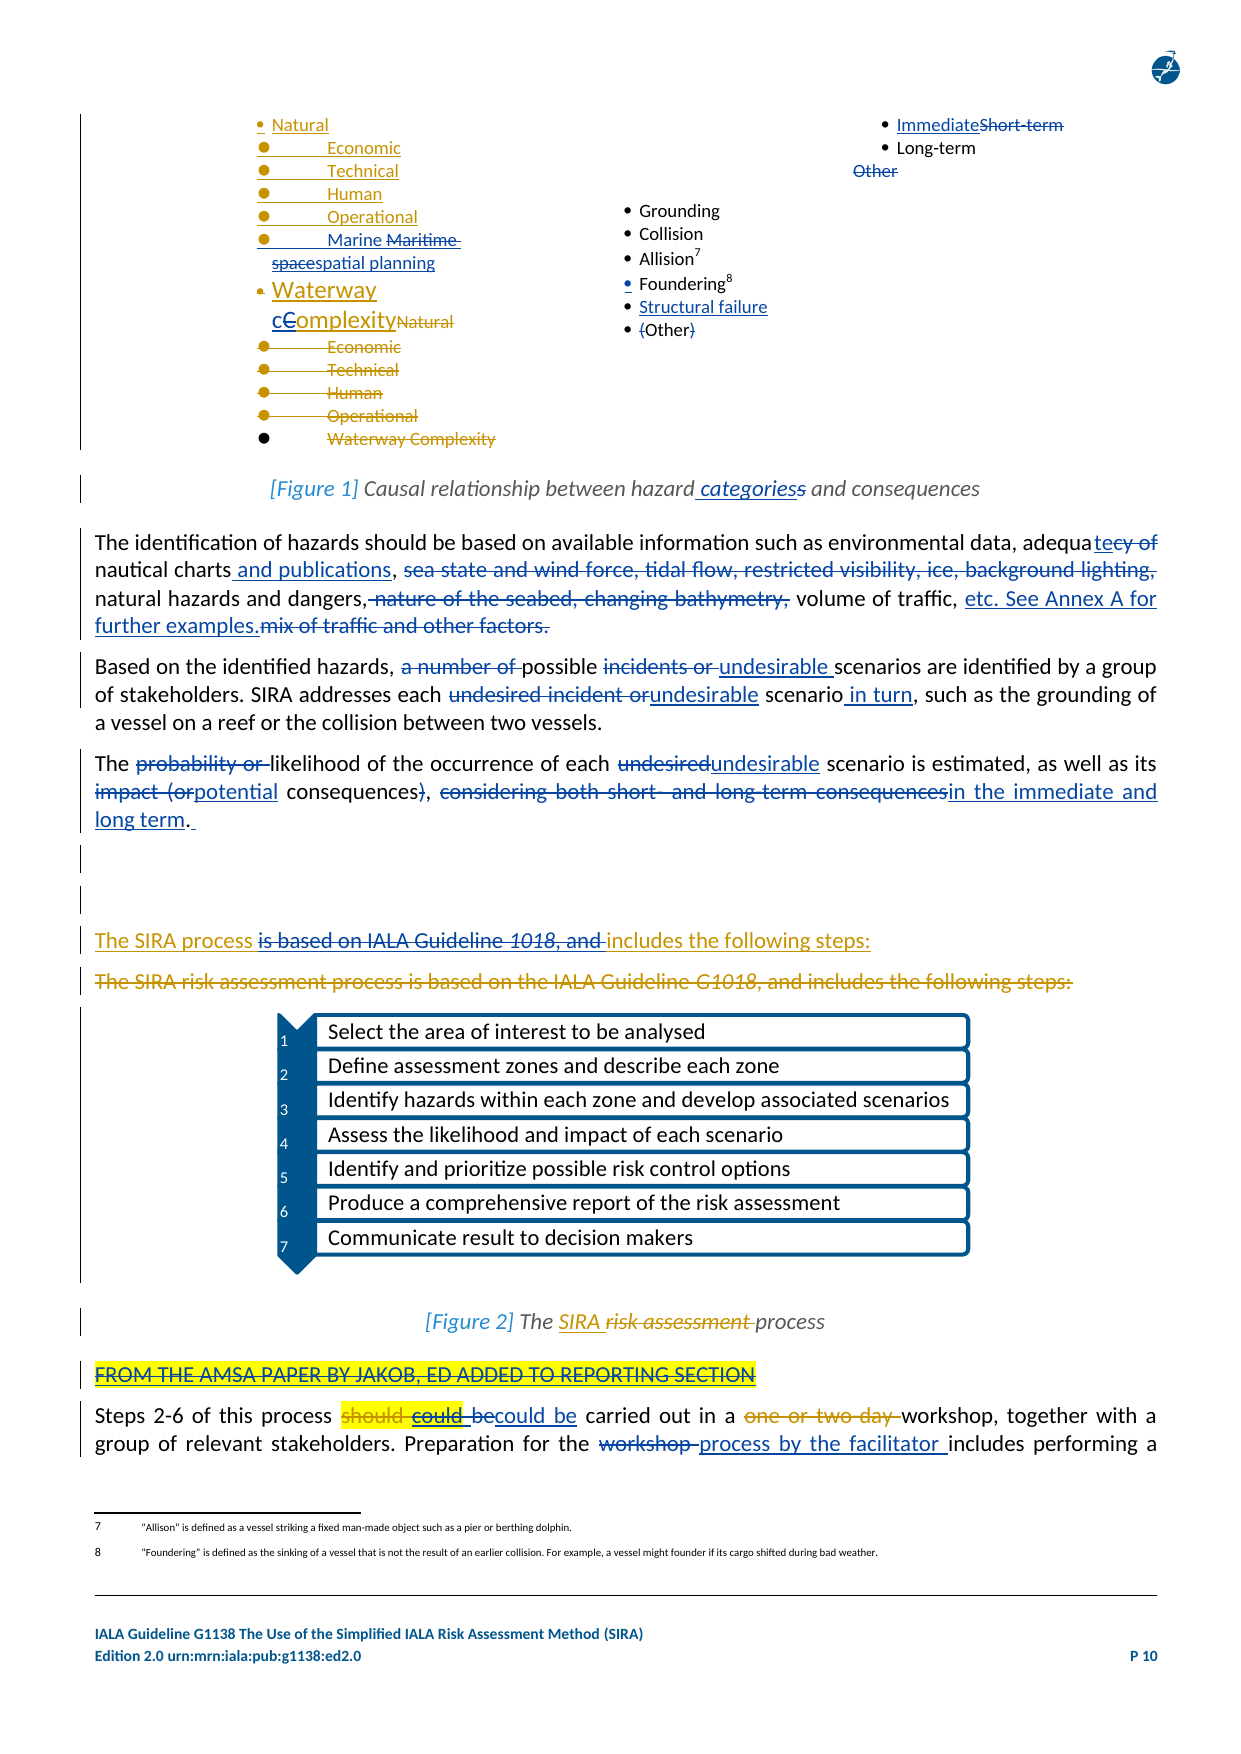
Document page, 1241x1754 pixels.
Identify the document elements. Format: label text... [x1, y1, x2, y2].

picture [1120, 0, 1239, 119]
text The identification of hazards should be based on available information such as environmental data, adequa nautical charts, natural hazards and dangers, volume of traffic, [94, 528, 1157, 640]
text The likelihood of the occurrence of each scenario is estimated, as well as its consequences, . [94, 749, 1157, 833]
table_cell Long-term [842, 114, 1157, 449]
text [94, 1401, 1157, 1457]
text Causal relationship between hazard and consequences [94, 474, 1157, 503]
table_cell Grounding Collision Allision Foundering Other [516, 114, 842, 449]
text The process [94, 1307, 1157, 1336]
table_cell [95, 114, 516, 449]
text Based on the identified hazards, possible scenarios are identified by a group of stakeholders. SIRA addresses each scenario, such as the grounding of a vessel on a reef or the collision between two vessels. [94, 652, 1157, 736]
